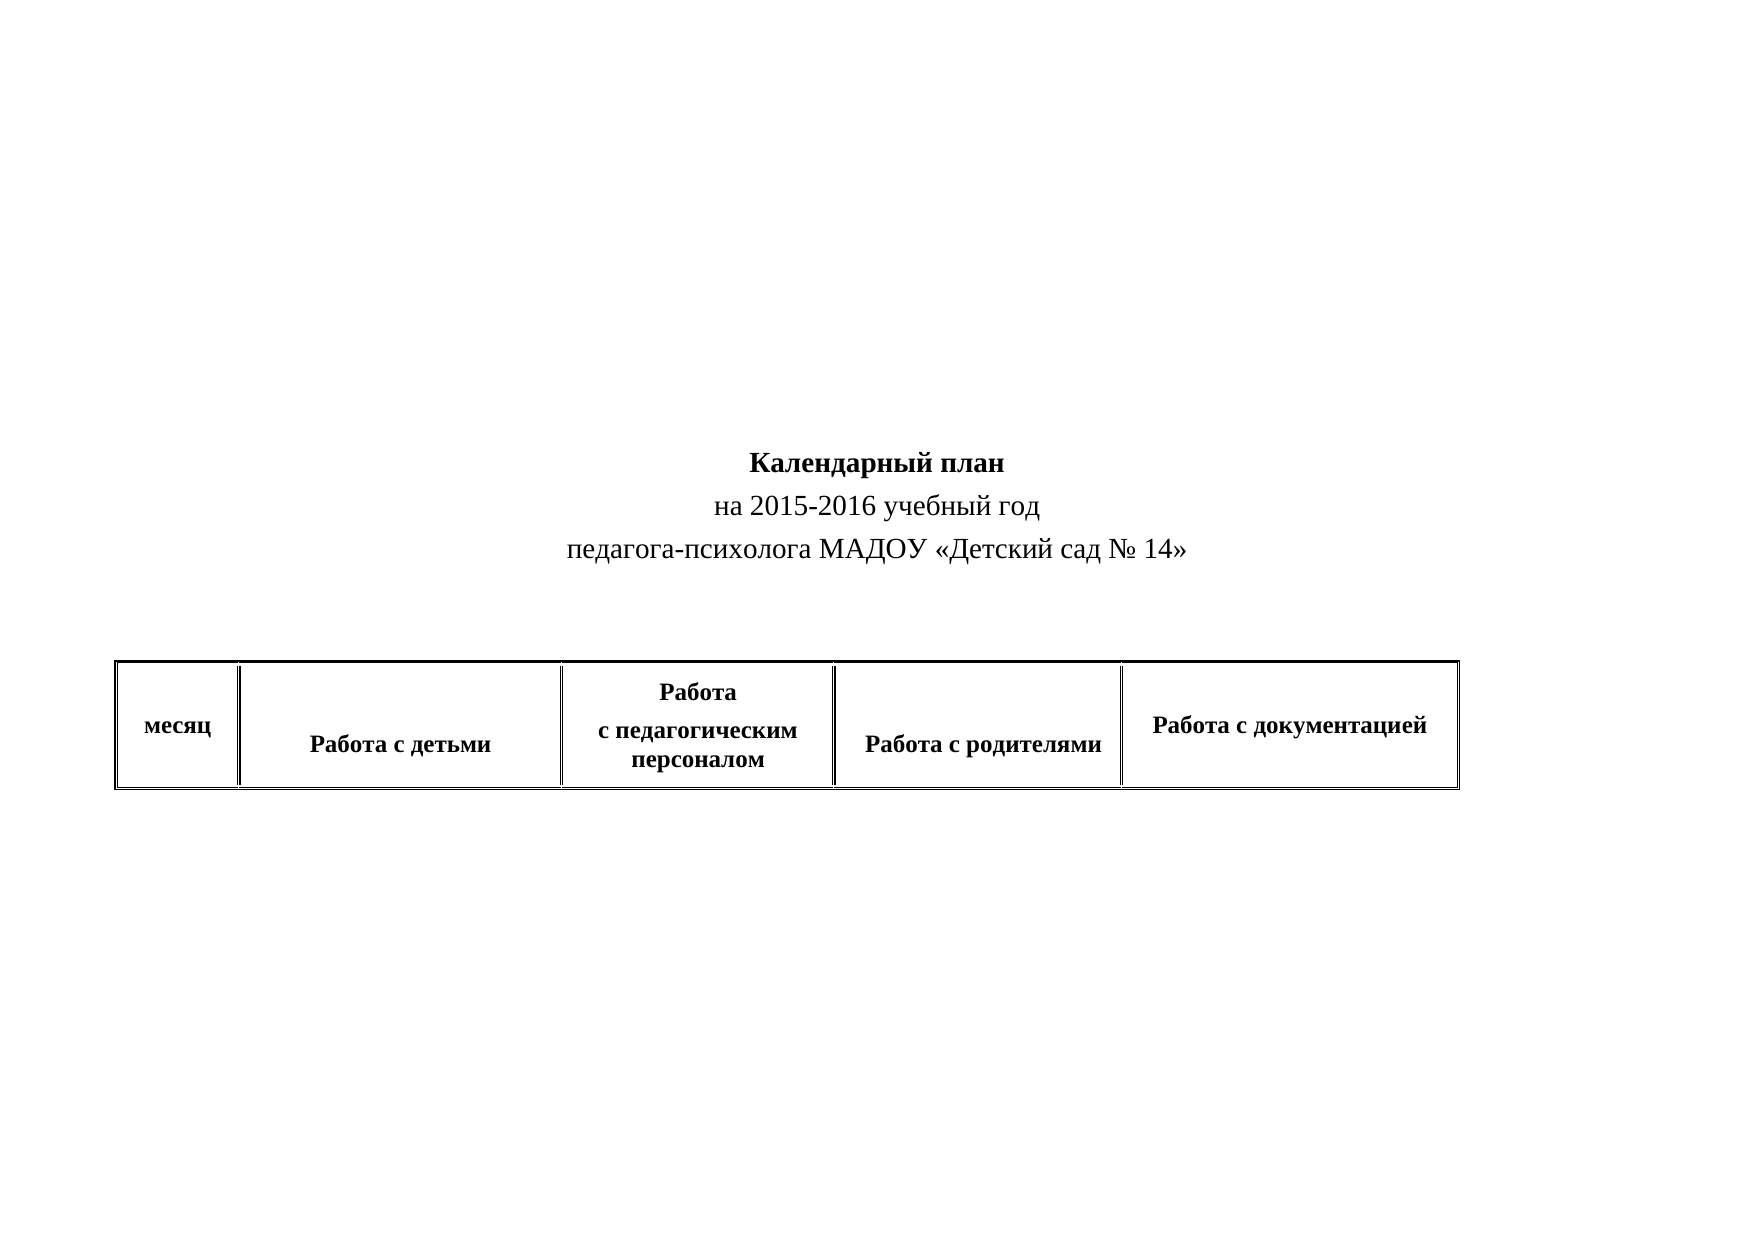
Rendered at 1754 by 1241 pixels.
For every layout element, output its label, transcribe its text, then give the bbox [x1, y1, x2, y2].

text педагога-психолога МАДОУ «Детский сад № 14» [118, 531, 1636, 565]
table_header Работа с документацией [1121, 663, 1457, 787]
table_header месяц [118, 662, 239, 787]
table_header Работа с родителями [834, 663, 1121, 787]
table_header Работа с детьми [239, 663, 562, 787]
text на 2015-2016 учебный год [118, 488, 1636, 522]
table_header Работа с педагогическим персоналом [562, 662, 834, 787]
text Календарный план [118, 445, 1636, 479]
